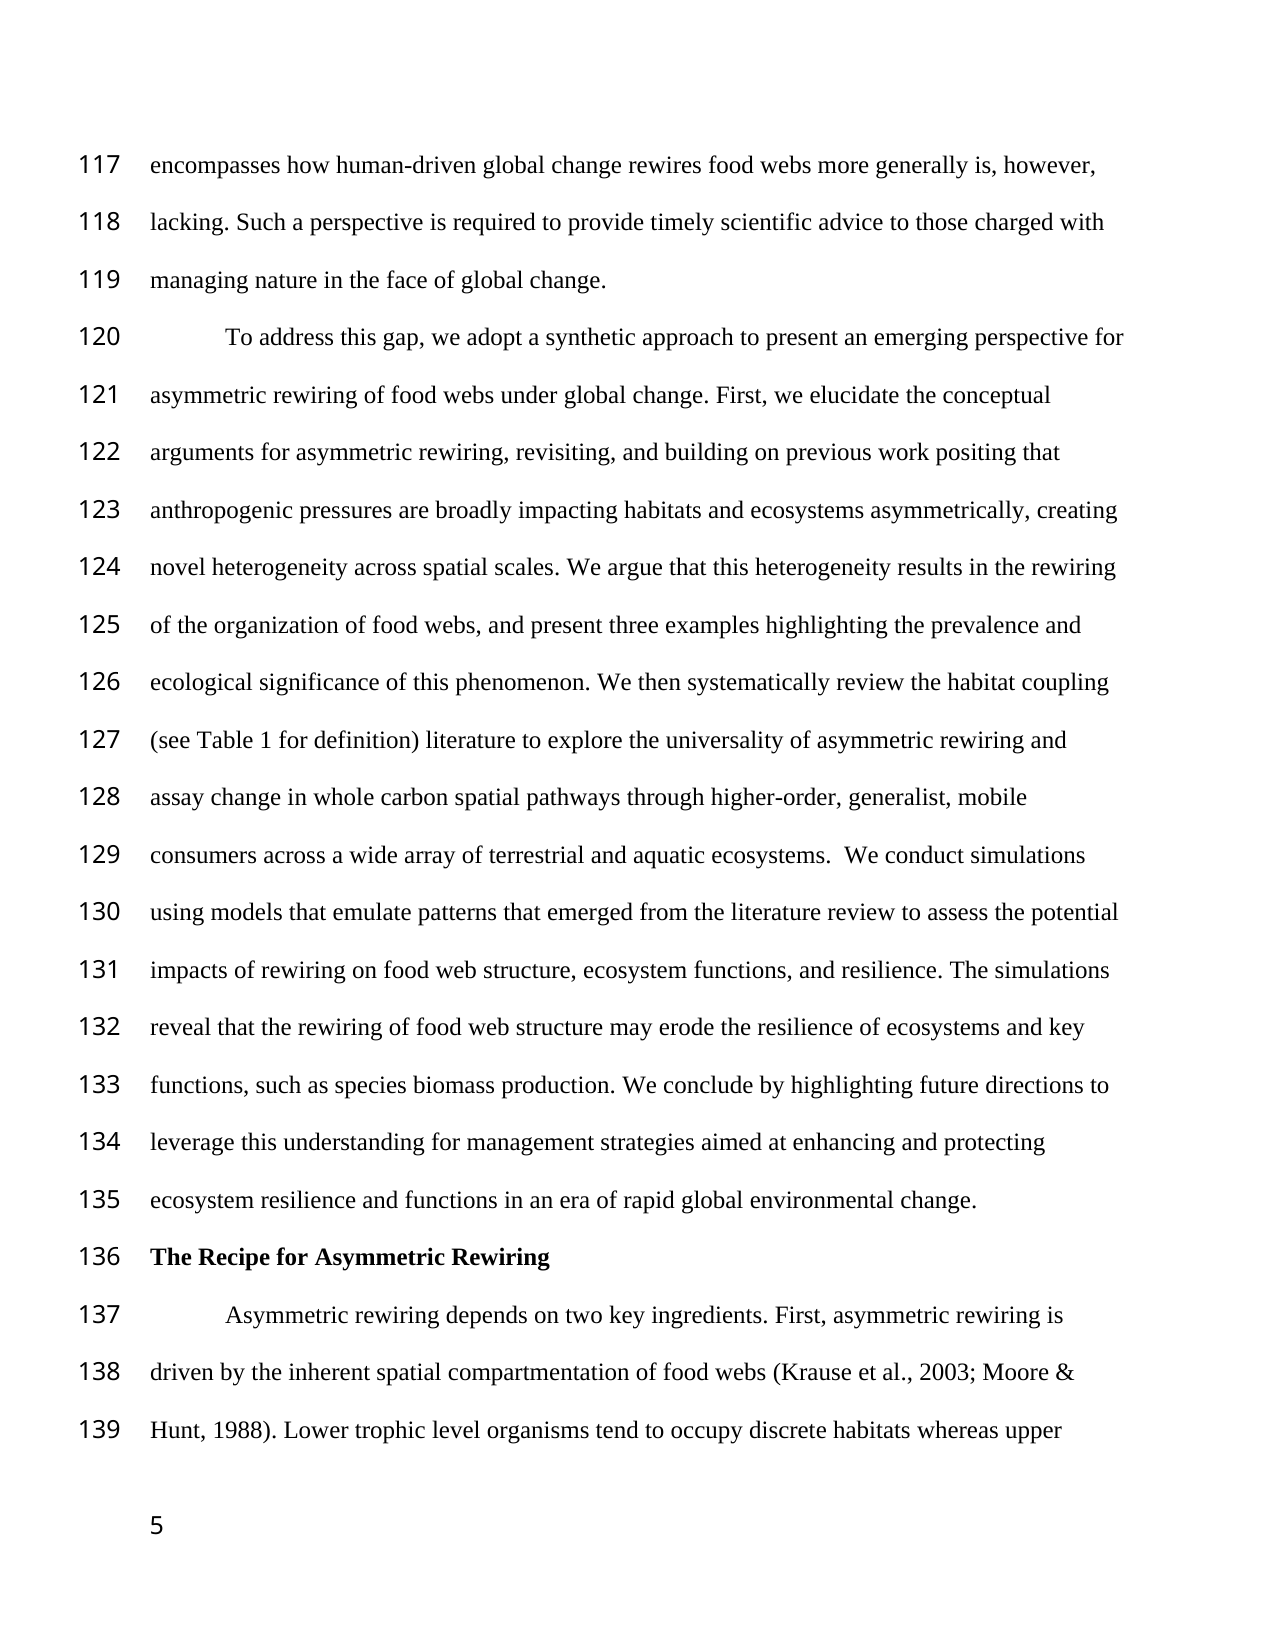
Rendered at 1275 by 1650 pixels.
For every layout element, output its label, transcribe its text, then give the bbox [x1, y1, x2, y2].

text To address this gap, we adopt a synthetic approach to present an emerging perspective for asymmetric rewiring of food webs under global change. First, we elucidate the conceptual arguments for asymmetric rewiring, revisiting, and building on previous work positing that anthropogenic pressures are broadly impacting habitats and ecosystems asymmetrically, creating novel heterogeneity across spatial scales. We argue that this heterogeneity results in the rewiring of the organization of food webs, and present three examples highlighting the prevalence and ecological significance of this phenomenon. We then systematically review the habitat coupling (see Table 1 for definition) literature to explore the universality of asymmetric rewiring and assay change in whole carbon spatial pathways through higher-order, generalist, mobile consumers across a wide array of terrestrial and aquatic ecosystems. We conduct simulations using models that emulate patterns that emerged from the literature review to assess the potential impacts of rewiring on food web structure, ecosystem functions, and resilience. The simulations reveal that the rewiring of food web structure may erode the resilience of ecosystems and key functions, such as species biomass production. We conclude by highlighting future directions to leverage this understanding for management strategies aimed at enhancing and protecting ecosystem resilience and functions in an era of rapid global environmental change. [150, 322, 1125, 1214]
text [150, 150, 1125, 294]
text The Recipe for Asymmetric Rewiring [150, 1242, 1125, 1271]
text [150, 1300, 1125, 1444]
